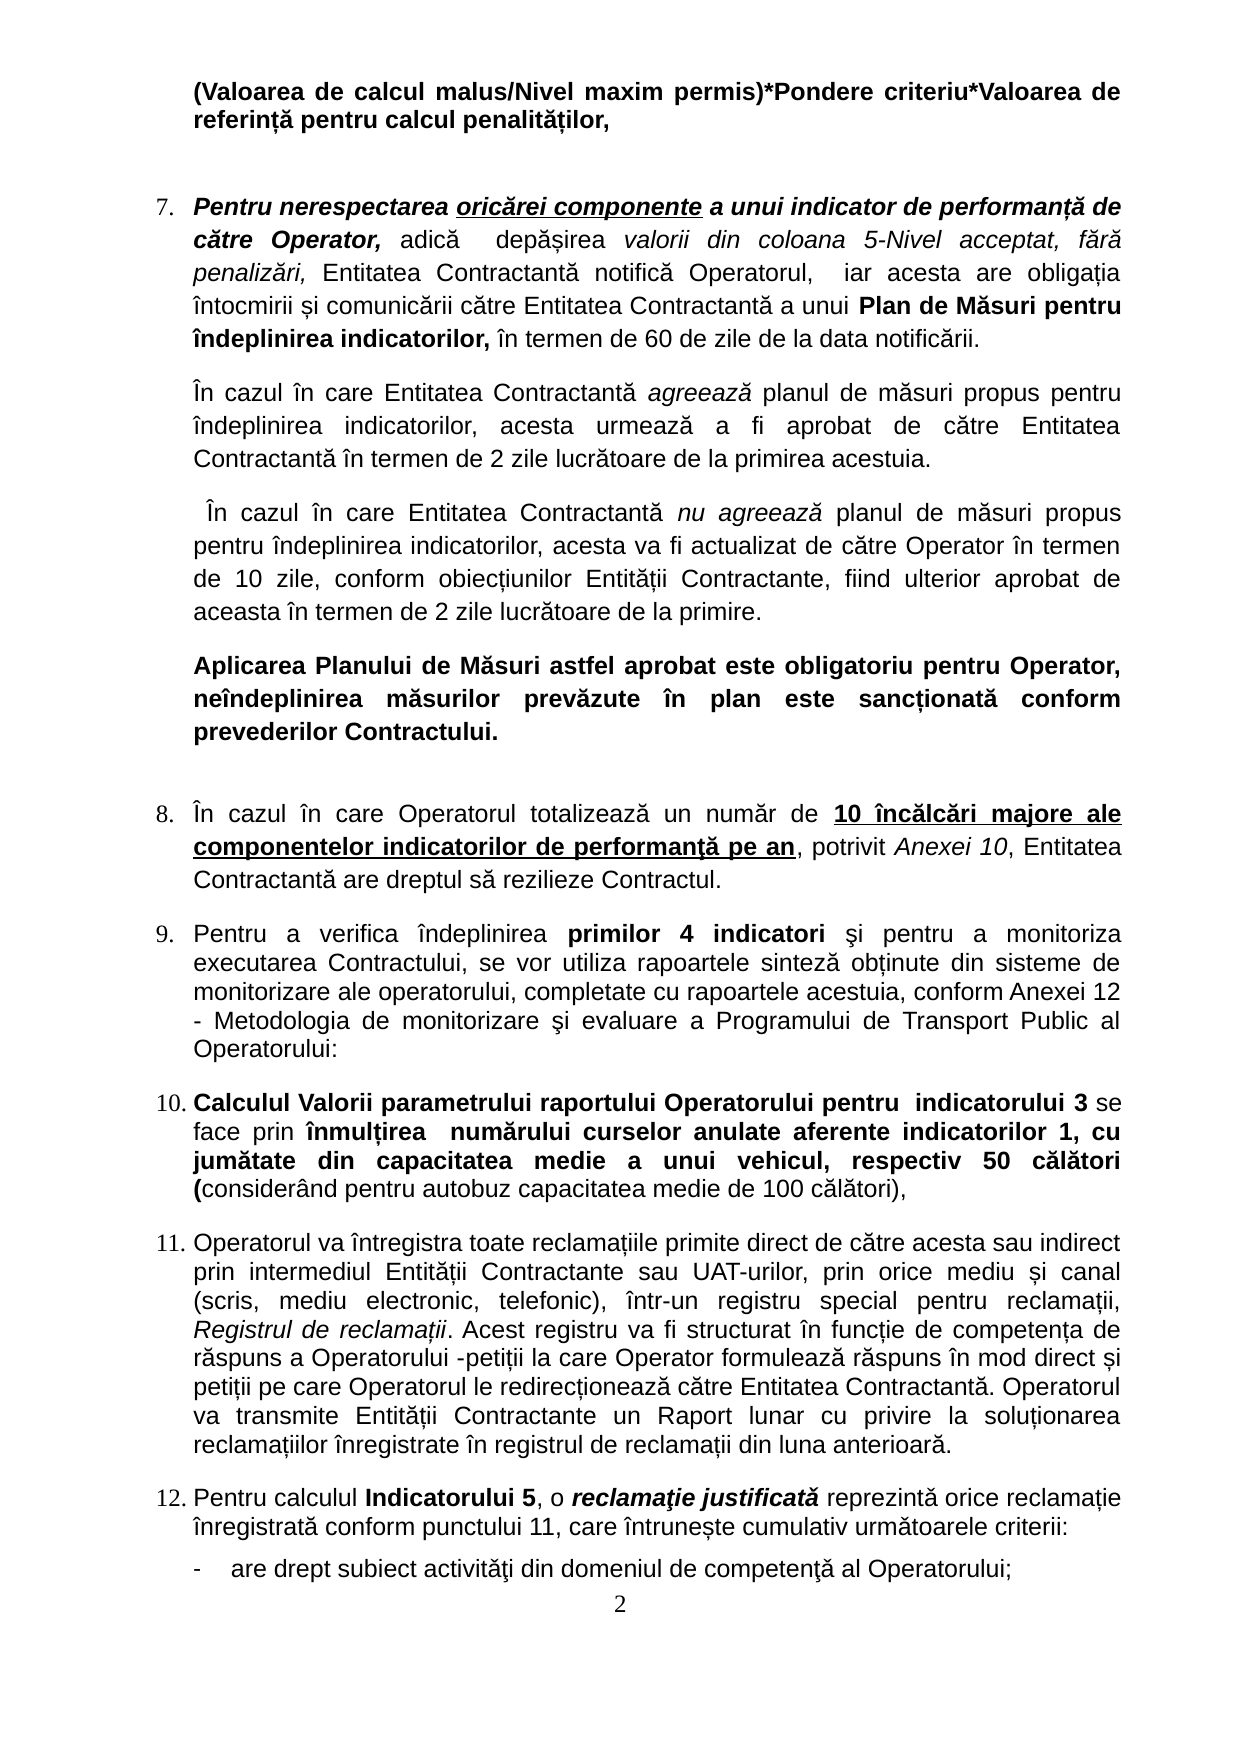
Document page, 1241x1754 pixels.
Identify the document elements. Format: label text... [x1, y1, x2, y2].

list Pentru a verifica îndeplinirea primilor 4 indicatori şi pentru a monitoriza executarea Contractului, se vor utiliza rapoartele sinteză obținute din sisteme de monitorizare ale operatorului, completate cu rapoartele acestuia, conform Anexei 12 - Metodologia de monitorizare şi evaluare a Programului de Transport Public al Operatorului: [156, 919, 1122, 1063]
list are drept subiect activitǎţi din domeniul de competenţǎ al Operatorului; [193, 1553, 1122, 1584]
list Aplicarea Planului de Măsuri astfel aprobat este obligatoriu pentru Operator, neîndeplinirea măsurilor prevăzute în plan este sancționată conform prevederilor Contractului. [193, 651, 1122, 745]
list Pentru nerespectarea oricărei componente a unui indicator de performanță de către Operator, adică depășirea valorii din coloana 5-Nivel acceptat, fără penalizări, Entitatea Contractantă notifică Operatorul, iar acesta are obligația întocmirii și comunicării către Entitatea Contractantă a unui Plan de Măsuri pentru îndeplinirea indicatorilor, în termen de 60 de zile de la data notificării. [156, 192, 1122, 353]
list Operatorul va întregistra toate reclamațiile primite direct de către acesta sau indirect prin intermediul Entității Contractante sau UAT-urilor, prin orice mediu și canal (scris, mediu electronic, telefonic), într-un registru special pentru reclamații, Registrul de reclamații. Acest registru va fi structurat în funcție de competența de răspuns a Operatorului -petiții la care Operator formulează răspuns în mod direct și petiții pe care Operatorul le redirecționează către Entitatea Contractantă. Operatorul va transmite Entității Contractante un Raport lunar cu privire la soluționarea reclamațiilor înregistrate în registrul de reclamații din luna anterioară. [156, 1228, 1122, 1458]
list În cazul în care Operatorul totalizează un număr de 10 încălcări majore ale componentelor indicatorilor de performanţă pe an, potrivit Anexei 10, Entitatea Contractantă are dreptul să rezilieze Contractul. [156, 799, 1122, 894]
list În cazul în care Entitatea Contractantă nu agreează planul de măsuri propus pentru îndeplinirea indicatorilor, acesta va fi actualizat de către Operator în termen de 10 zile, conform obiecțiunilor Entității Contractante, fiind ulterior aprobat de aceasta în termen de 2 zile lucrătoare de la primire. [193, 498, 1122, 626]
text (Valoarea de calcul malus/Nivel maxim permis)*Pondere criteriu*Valoarea de referință pentru calcul penalităților, [193, 77, 1122, 134]
list Calculul Valorii parametrului raportului Operatorului pentru indicatorului 3 se face prin înmulțirea numărului curselor anulate aferente indicatorilor 1, cu jumătate din capacitatea medie a unui vehicul, respectiv 50 călători (considerând pentru autobuz capacitatea medie de 100 călători), [156, 1088, 1122, 1203]
list În cazul în care Entitatea Contractantă agreează planul de măsuri propus pentru îndeplinirea indicatorilor, acesta urmează a fi aprobat de către Entitatea Contractantă în termen de 2 zile lucrătoare de la primirea acestuia. [193, 378, 1122, 473]
list Pentru calculul Indicatorului 5, o reclamaţie justificatǎ reprezintǎ orice reclamație înregistrată conform punctului 11, care întrunește cumulativ urmǎtoarele criterii: [156, 1483, 1122, 1541]
